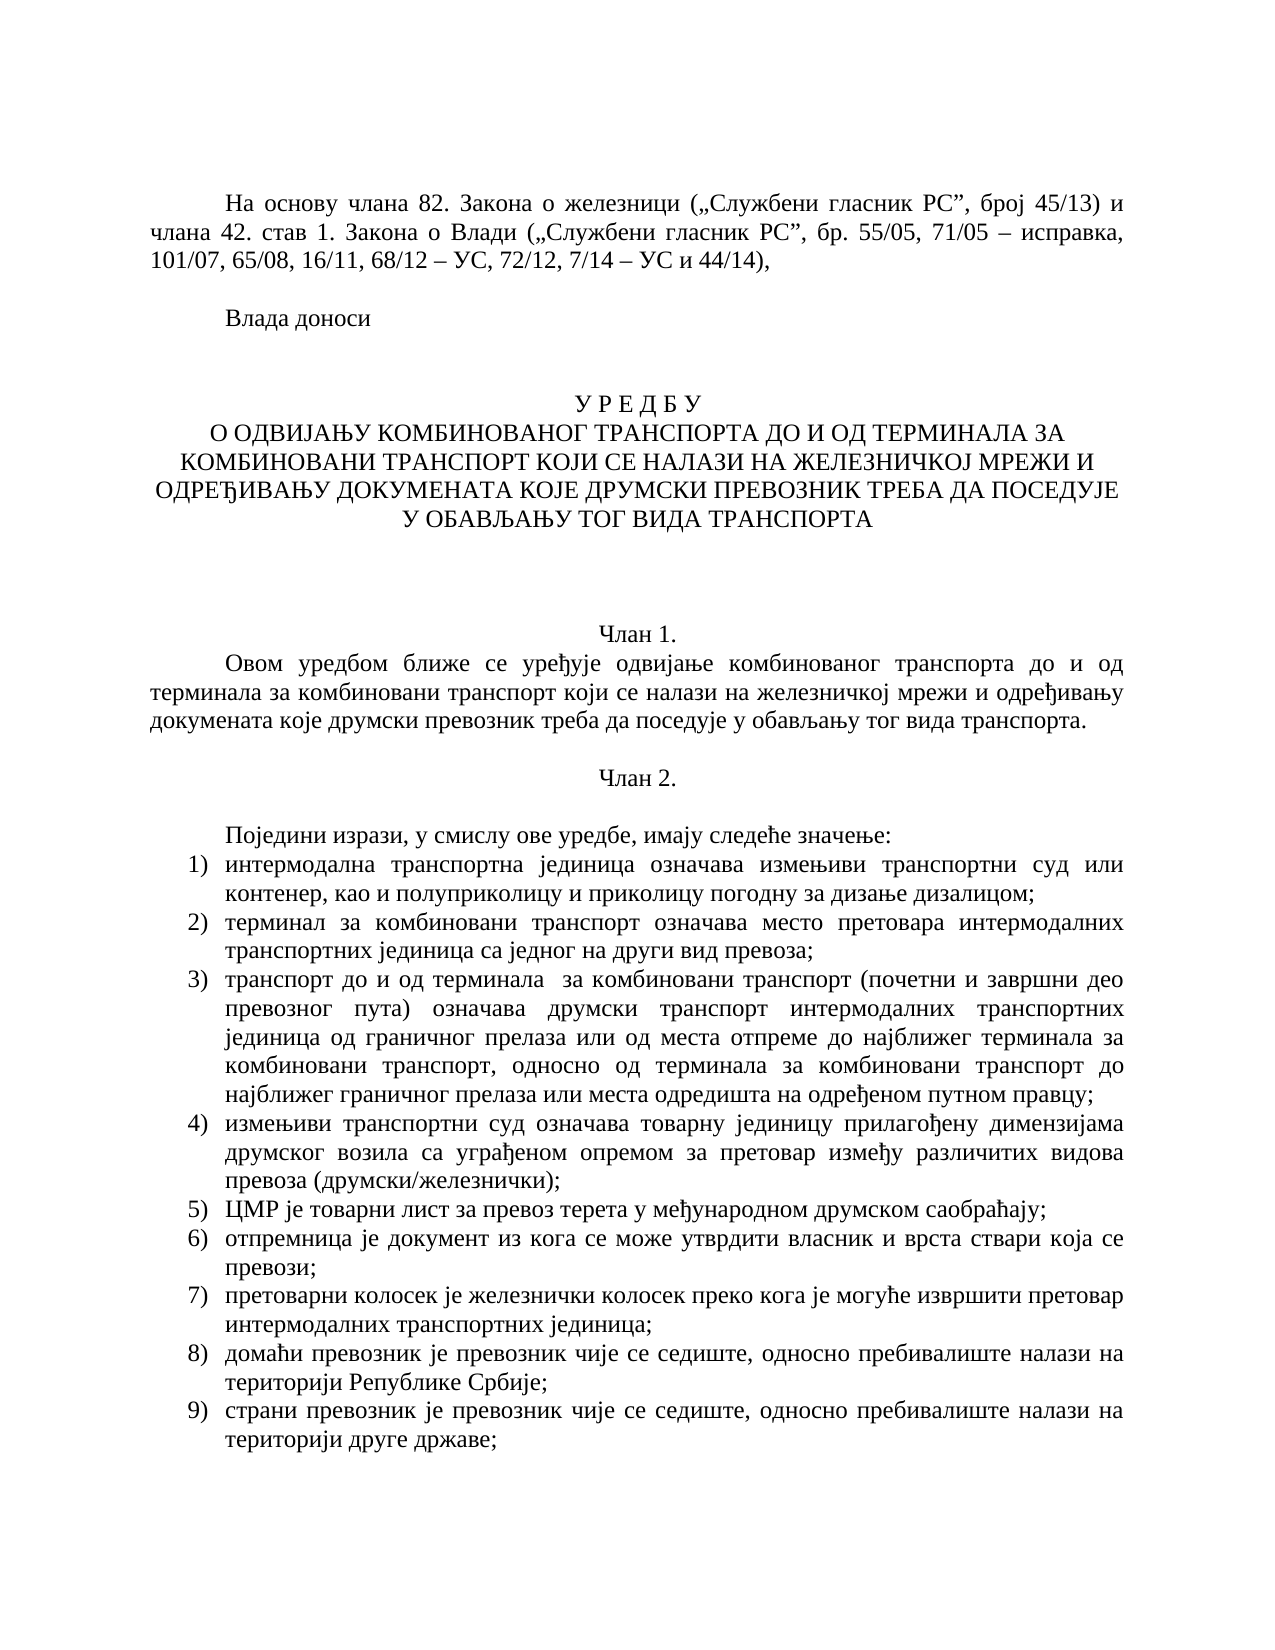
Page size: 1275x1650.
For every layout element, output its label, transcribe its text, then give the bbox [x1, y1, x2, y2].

list претоварни колосек је железнички колосек преко кога је могуће извршити претовар интермодалних транспортних јединица; [187, 1281, 1125, 1338]
list домаћи превозник је превозник чије се седиште, односно пребивалиште налази на територији Републике Србије; [187, 1338, 1125, 1396]
list страни превозник је превозник чије се седиште, односно пребивалиште налази на територији друге државе; [187, 1396, 1125, 1453]
text о одвијању комбинованог транспорта до и од терминала за комбиновани транспорт који се налази на железничкој мрежи и одређИВАЊУ докуменАта које друмски превозник треба да поседује у обављању тог вида транспорта [150, 418, 1125, 533]
list отпремница је документ из кога се може утврдити власник и врста ствари која се превози; [187, 1223, 1125, 1281]
text Овом уредбом ближе се уређује одвијање комбинованог транспорта до и од терминала за комбиновани транспорт који се налази на железничкој мрежи и одређивању докумената које друмски превозник треба да поседује у обављању тог вида транспорта. [150, 648, 1125, 734]
text У р е д б У [150, 389, 1125, 418]
list интермодална транспортна јединица означава измењиви транспортни суд или контенер, као и полуприколицу и приколицу погодну за дизање дизалицом; [187, 849, 1125, 907]
list измењиви транспортни суд означава товарну јединицу прилагођену димензијама друмског возила са уграђеном опремом за претовар између различитих видова превоза (друмски/железнички); [187, 1108, 1125, 1194]
text На основу члана 82. Закона о железници („Службени гласник РС”, број 45/13) и чланa 42. став 1. Закона о Влади („Службени гласник РС”, бр. 55/05, 71/05 – исправка, 101/07, 65/08, 16/11, 68/12 – УС, 72/12, 7/14 – УС и 44/14), [150, 188, 1125, 274]
text Поједини изрази, у смислу овe уредбе, имају следеће значење: [150, 821, 1125, 849]
list ЦМР је товарни лист за превоз терета у међународном друмском саобраћају; [187, 1194, 1125, 1223]
text Влада доноси [150, 303, 1125, 332]
list транспорт до и од терминала за комбиновани транспорт (почетни и завршни део превозног пута) означава друмски транспорт интермодалних транспортних јединица oд граничног прелаза или од места отпреме до најближег терминала за комбиновани транспорт, односно од терминала за комбиновани транспорт до најближег граничног прелаза или места одредишта на одређеном путном правцу; [187, 964, 1125, 1108]
text Члан 1. [150, 619, 1125, 648]
text Члан 2. [150, 763, 1125, 792]
list терминал за комбиновани транспорт означава место претовара интермодалних транспортних јединица са једног на други вид превоза; [187, 907, 1125, 964]
